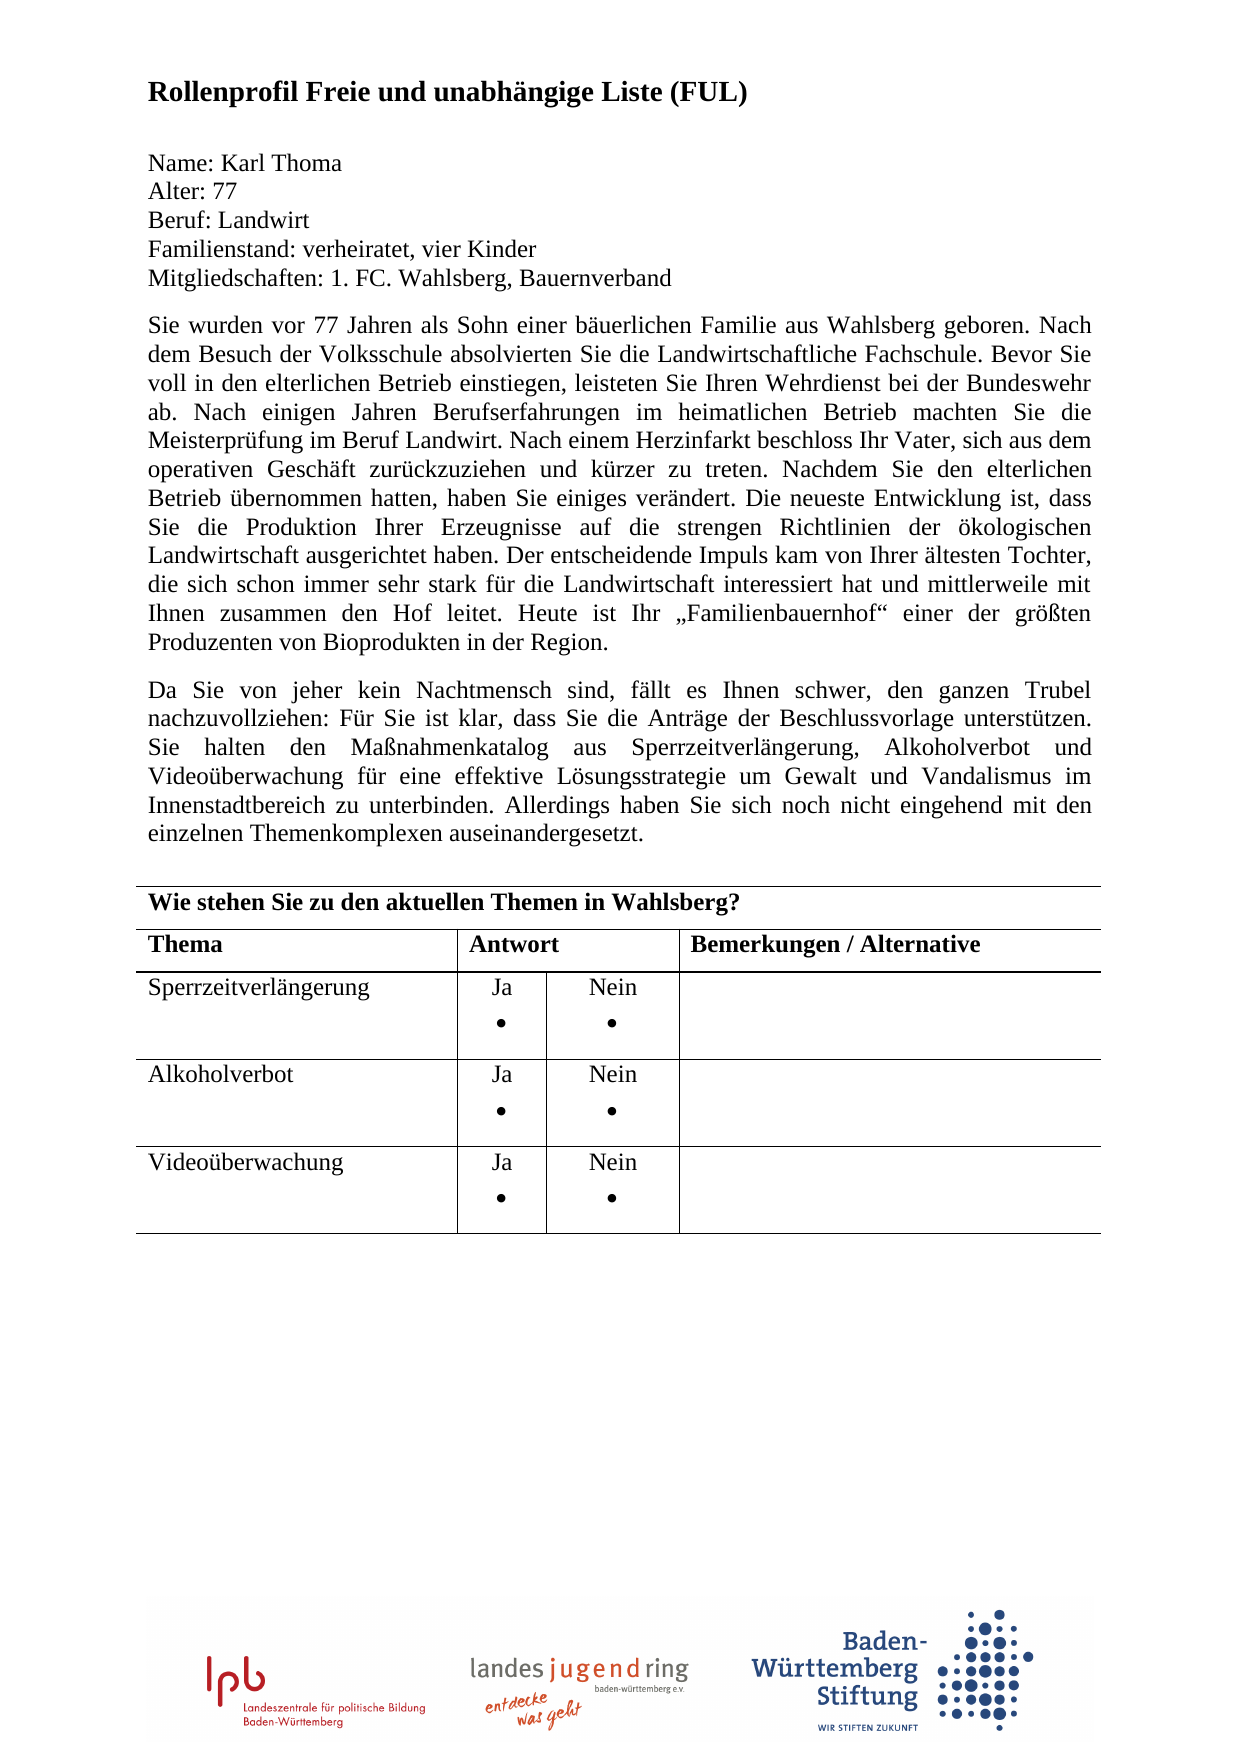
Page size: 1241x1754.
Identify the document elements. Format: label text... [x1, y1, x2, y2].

picture [146, 1596, 1094, 1742]
text Beruf: Landwirt [148, 205, 1093, 234]
text Sie wurden vor 77 Jahren als Sohn einer bäuerlichen Familie aus Wahlsberg geboren. Nach dem Besuch der Volksschule absolvierten Sie die Landwirtschaftliche Fachschule. Bevor Sie voll in den elterlichen Betrieb einstiegen, leisteten Sie Ihren Wehrdienst bei der Bundeswehr ab. Nach einigen Jahren Berufserfahrungen im heimatlichen Betrieb machten Sie die Meisterprüfung im Beruf Landwirt. Nach einem Herzinfarkt beschloss Ihr Vater, sich aus dem operativen Geschäft zurückzuziehen und kürzer zu treten. Nachdem Sie den elterlichen Betrieb übernommen hatten, haben Sie einiges verändert. Die neueste Entwicklung ist, dass Sie die Produktion Ihrer Erzeugnisse auf die strengen Richtlinien der ökologischen Landwirtschaft ausgerichtet haben. Der entscheidende Impuls kam von Ihrer ältesten Tochter, die sich schon immer sehr stark für die Landwirtschaft interessiert hat und mittlerweile mit Ihnen zusammen den Hof leitet. Heute ist Ihr „Familienbauernhof“ einer der größten Produzenten von Bioprodukten in der Region. [148, 311, 1093, 656]
text Da Sie von jeher kein Nachtmensch sind, fällt es Ihnen schwer, den ganzen Trubel nachzuvollziehen: Für Sie ist klar, dass Sie die Anträge der Beschlussvorlage unterstützen. Sie halten den Maßnahmenkatalog aus Sperrzeitverlängerung, Alkoholverbot und Videoüberwachung für eine effektive Lösungsstrategie um Gewalt und Vandalismus im Innenstadtbereich zu unterbinden. Allerdings haben Sie sich noch nicht eingehend mit den einzelnen Themenkomplexen auseinandergesetzt. [148, 675, 1093, 847]
table_header Wie stehen Sie zu den aktuellen Themen in Wahlsberg? [136, 887, 1101, 928]
table_cell [680, 973, 1101, 1058]
table_cell Ja [458, 973, 546, 1058]
table_cell Antwort [458, 930, 679, 971]
table_cell Nein [547, 1147, 679, 1233]
table_cell Ja [458, 1060, 546, 1146]
table_cell Sperrzeitverlängerung [136, 973, 457, 1058]
table_cell [680, 1147, 1101, 1233]
table_cell [680, 1060, 1101, 1146]
table_cell Thema [136, 930, 457, 971]
table_cell Bemerkungen / Alternative [680, 930, 1101, 971]
text Name: Karl Thoma [148, 148, 1093, 176]
text Mitgliedschaften: 1. FC. Wahlsberg, Bauernverband [148, 263, 1093, 291]
table_cell Alkoholverbot [136, 1060, 457, 1146]
table_cell Nein [547, 1060, 679, 1146]
table_cell Nein [547, 973, 679, 1058]
text Familienstand: verheiratet, vier Kinder [148, 234, 1093, 263]
table_cell Ja [458, 1147, 546, 1233]
table_cell Videoüberwachung [136, 1147, 457, 1233]
text Alter: 77 [148, 176, 1093, 205]
